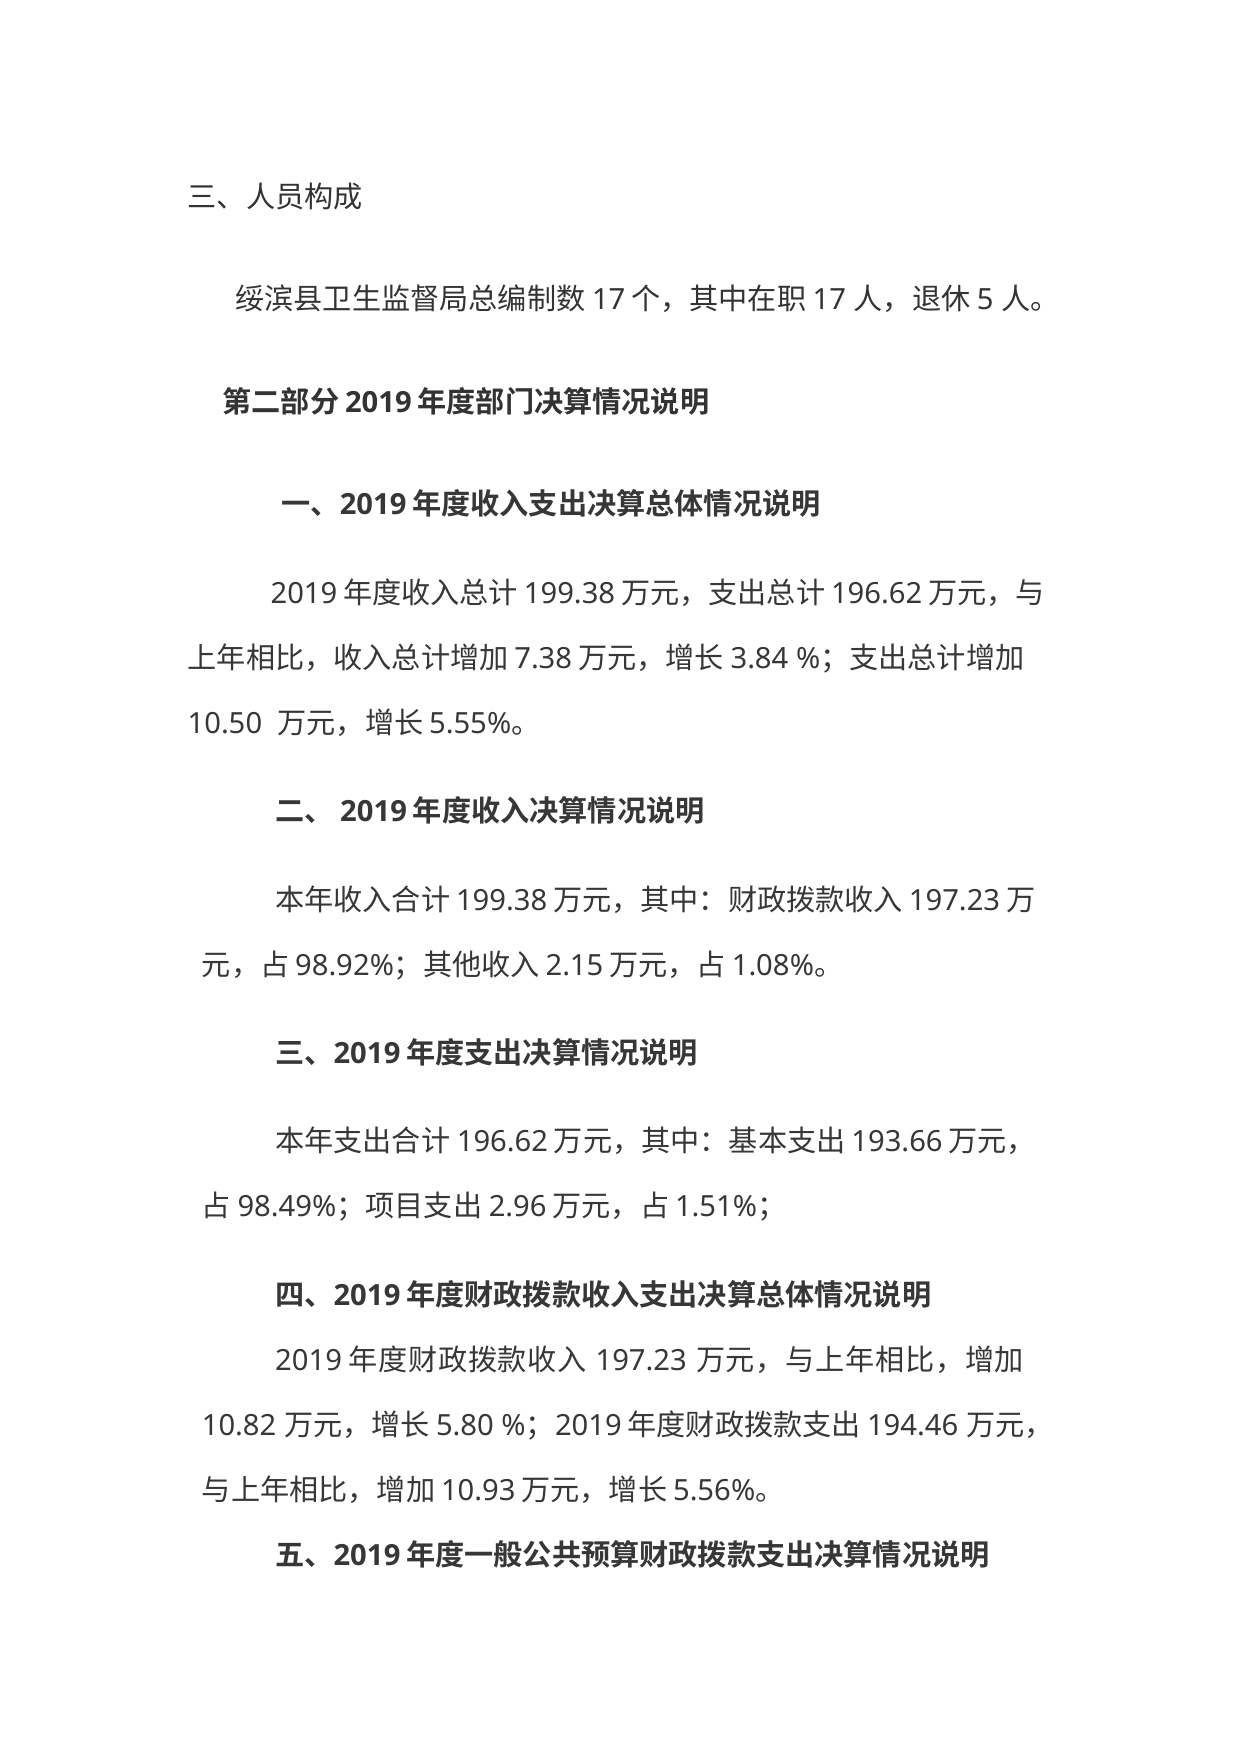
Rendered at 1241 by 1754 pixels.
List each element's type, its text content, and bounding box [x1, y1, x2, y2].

text 本年收入合计199.38万元，其中：财政拨款收入197.23万元，占98.92%；其他收入2.15万元，占1.08%。 [202, 865, 1053, 995]
text 五、2019年度一般公共预算财政拨款支出决算情况说明 [202, 1520, 1024, 1585]
text 二、 2019年度收入决算情况说明 [202, 776, 1053, 841]
text 第二部分2019年度部门决算情况说明 [214, 367, 1053, 432]
text 2019年度财政拨款收入 197.23 万元，与上年相比，增加 10.82 万元，增长5.80 %；2019年度财政拨款支出194.46 万元，与上年相比，增加10.93万元，增长5.56%。 [202, 1444, 1024, 1520]
text 2019年度收入总计199.38万元，支出总计196.62万元，与上年相比，收入总计增加7.38万元，增长 3.84 %；支出总计增加10.50 万元，增长5.55%。 [187, 558, 1053, 753]
text 绥滨县卫生监督局总编制数 17个，其中在职 17 人，退休 5 人。 [235, 264, 1053, 329]
text 三、2019年度支出决算情况说明 [202, 1018, 1053, 1083]
text 2019年度财政拨款收入 197.23 万元，与上年相比，增加 10.82 万元，增长5.80 %；2019年度财政拨款支出194.46 万元，与上年相比，增加10.93万元，增长5.56%。 [202, 1325, 1024, 1404]
text 本年支出合计 196.62万元，其中：基本支出193.66万元，占 98.49%；项目支出 2.96万元，占1.51%； [202, 1107, 1053, 1237]
text 四、2019年度财政拨款收入支出决算总体情况说明 [202, 1260, 1024, 1325]
text 三、人员构成 [187, 162, 1053, 227]
text 一、2019年度收入支出决算总体情况说明 [281, 469, 1053, 534]
